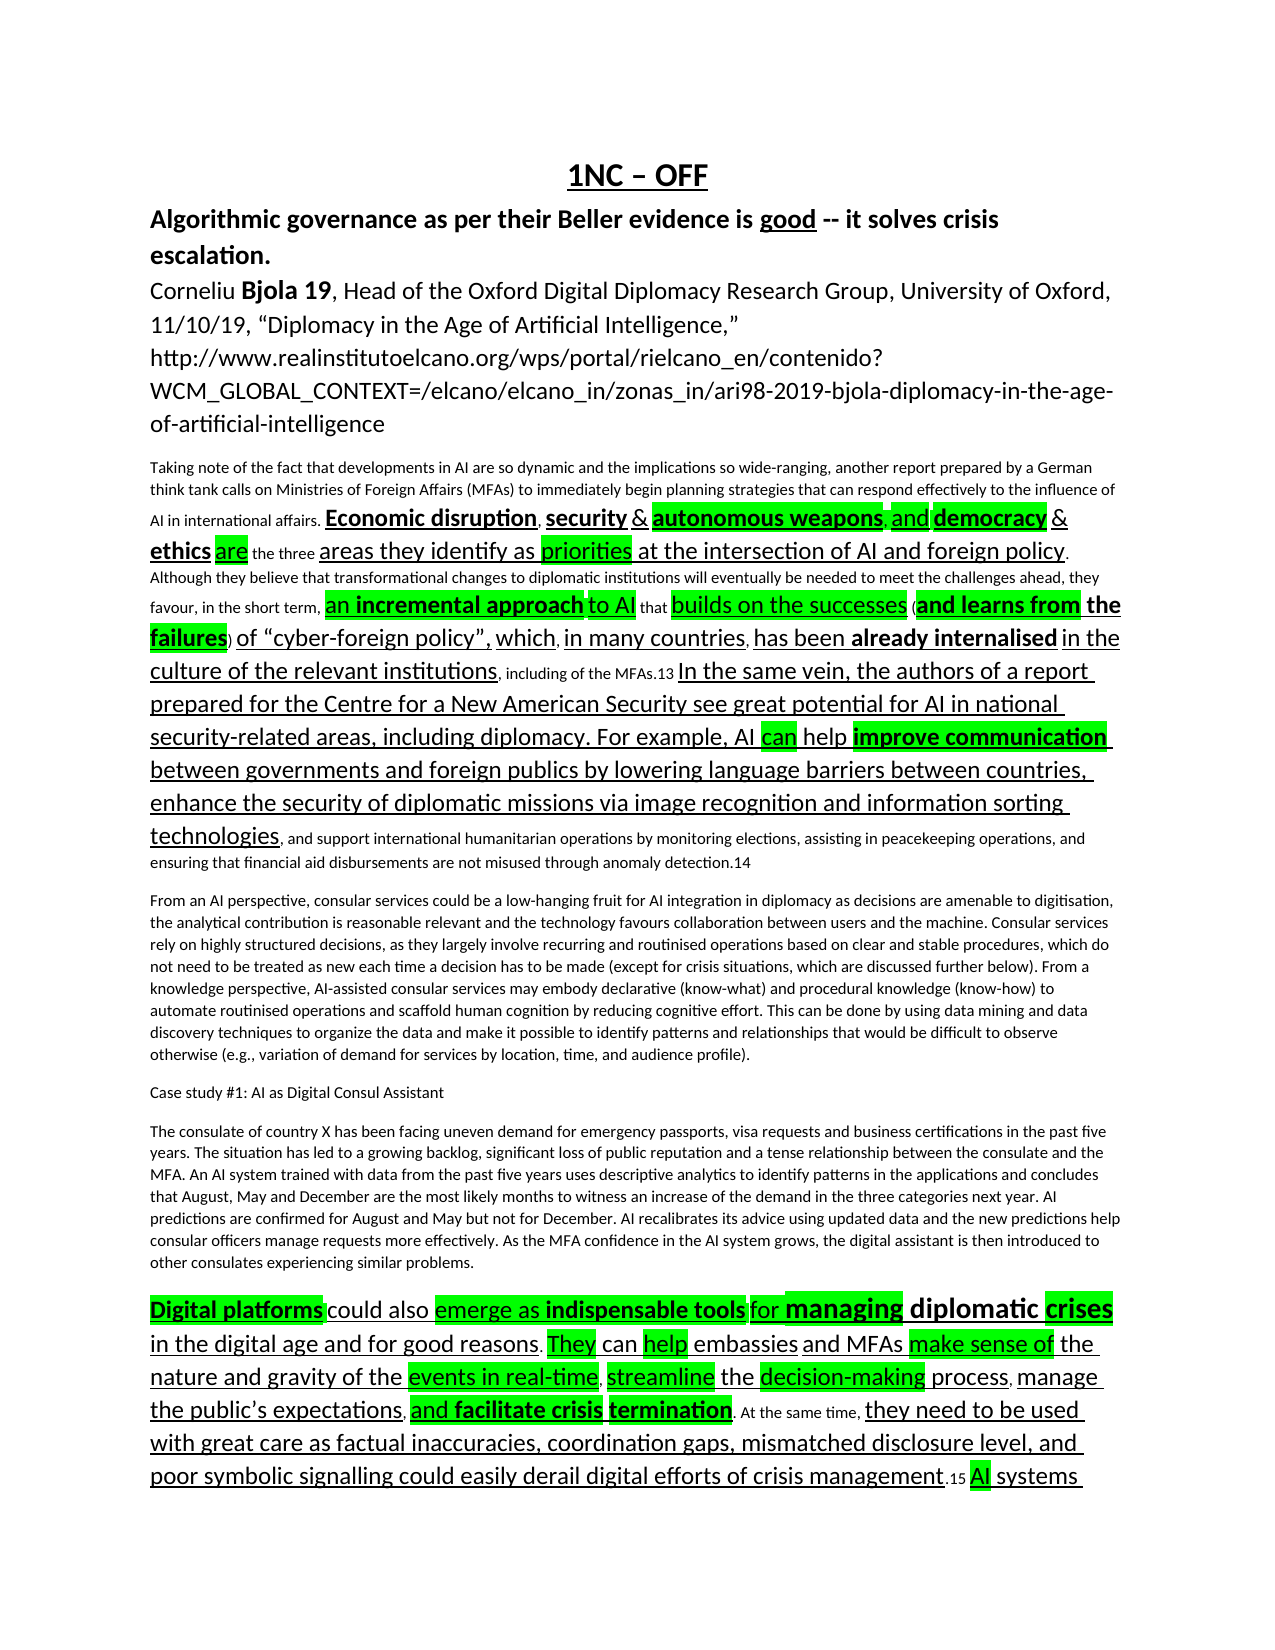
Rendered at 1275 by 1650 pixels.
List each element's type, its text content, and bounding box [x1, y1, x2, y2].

text Corneliu Bjola 19, Head of the Oxford Digital Diplomacy Research Group, University of Oxford, 11/10/19, “Diplomacy in the Age of Artificial Intelligence,” http://www.realinstitutoelcano.org/wps/portal/rielcano_en/contenido?WCM_GLOBAL_CONTEXT=/elcano/elcano_in/zonas_in/ari98-2019-bjola-diplomacy-in-the-age-of-artificial-intelligence [150, 273, 1125, 438]
text The consulate of country X has been facing uneven demand for emergency passports, visa requests and business certifications in the past five years. The situation has led to a growing backlog, significant loss of public reputation and a tense relationship between the consulate and the MFA. An AI system trained with data from the past five years uses descriptive analytics to identify patterns in the applications and concludes that August, May and December are the most likely months to witness an increase of the demand in the three categories next year. AI predictions are confirmed for August and May but not for December. AI recalibrates its advice using updated data and the new predictions help consular officers manage requests more effectively. As the MFA confidence in the AI system grows, the digital assistant is then introduced to other consulates experiencing similar problems. [150, 1121, 1125, 1272]
text From an AI perspective, consular services could be a low-hanging fruit for AI integration in diplomacy as decisions are amenable to digitisation, the analytical contribution is reasonable relevant and the technology favours collaboration between users and the machine. Consular services rely on highly structured decisions, as they largely involve recurring and routinised operations based on clear and stable procedures, which do not need to be treated as new each time a decision has to be made (except for crisis situations, which are discussed further below). From a knowledge perspective, AI-assisted consular services may embody declarative (know-what) and procedural knowledge (know-how) to automate routinised operations and scaffold human cognition by reducing cognitive effort. This can be done by using data mining and data discovery techniques to organize the data and make it possible to identify patterns and relationships that would be difficult to observe otherwise (e.g., variation of demand for services by location, time, and audience profile). [150, 891, 1125, 1064]
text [150, 1291, 1125, 1491]
text Taking note of the fact that developments in AI are so dynamic and the implications so wide-ranging, another report prepared by a German think tank calls on Ministries of Foreign Affairs (MFAs) to immediately begin planning strategies that can respond effectively to the influence of AI in international affairs. Economic disruption, security & autonomous weapons, and democracy & ethics are the three areas they identify as priorities at the intersection of AI and foreign policy. Although they believe that transformational changes to diplomatic institutions will eventually be needed to meet the challenges ahead, they favour, in the short term, an incremental approach to AI that builds on the successes (and learns from the failures) of “cyber-foreign policy”, which, in many countries, has been already internalised in the culture of the relevant institutions, including of the MFAs.13 In the same vein, the authors of a report prepared for the Centre for a New American Security see great potential for AI in national security-related areas, including diplomacy. For example, AI can help improve communication between governments and foreign publics by lowering language barriers between countries, enhance the security of diplomatic missions via image recognition and information sorting technologies, and support international humanitarian operations by monitoring elections, assisting in peacekeeping operations, and ensuring that financial aid disbursements are not misused through anomaly detection.14 [150, 457, 1125, 872]
subtitle Algorithmic governance as per their Beller evidence is good -- it solves crisis escalation. [150, 202, 1125, 271]
subtitle 1NC – OFF [150, 154, 1125, 195]
text Case study #1: AI as Digital Consul Assistant [150, 1082, 1125, 1103]
